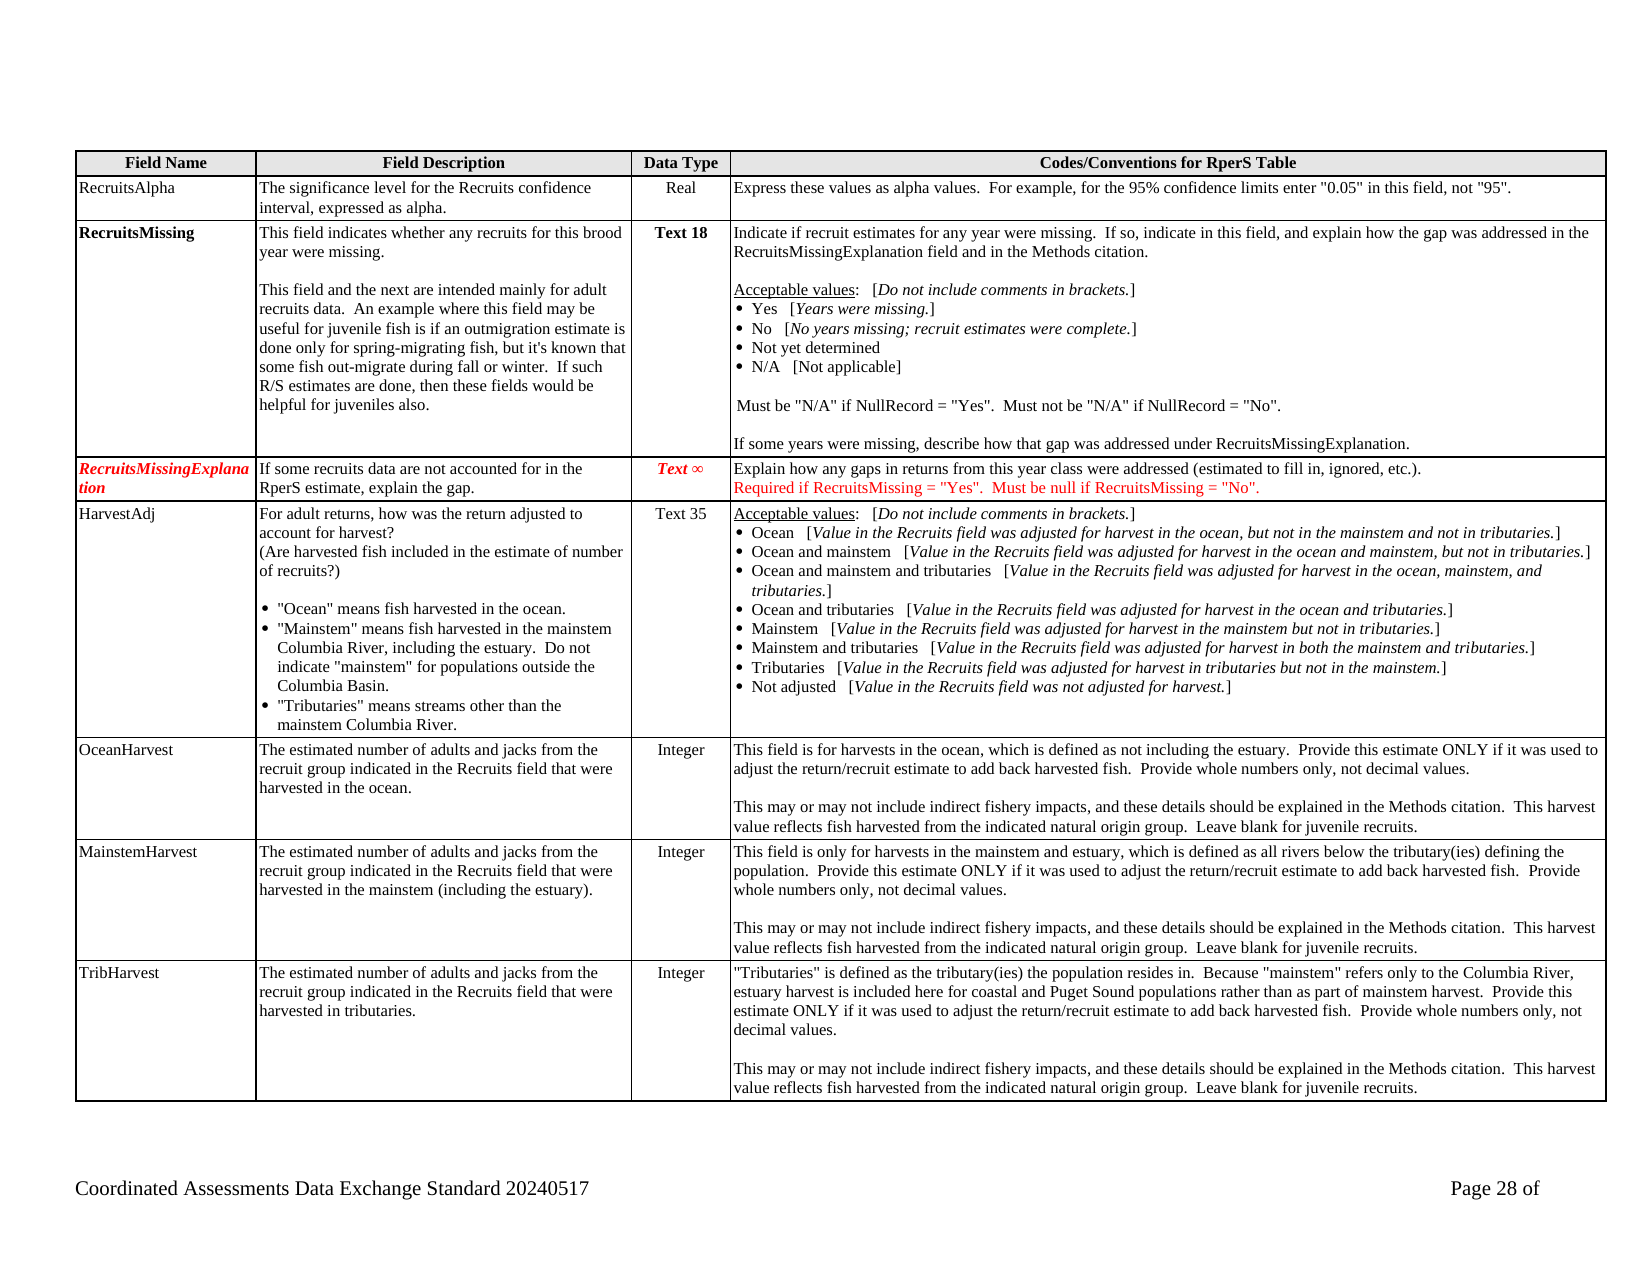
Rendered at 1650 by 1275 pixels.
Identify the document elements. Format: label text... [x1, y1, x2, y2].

table_cell For adult returns, how was the return adjusted to account for harvest? (Are harvested fish included in the estimate of number of recruits?) "Ocean" means fish harvested in the ocean. "Mainstem" means fish harvested in the mainstem Columbia River, including the estuary. Do not indicate "mainstem" for populations outside the Columbia Basin. "Tributaries" means streams other than the mainstem Columbia River. [257, 502, 631, 737]
table_cell Integer [632, 738, 730, 839]
table_cell Acceptable values: [Do not include comments in brackets.] Ocean [Value in the Recruits field was adjusted for harvest in the ocean, but not in the mainstem and not in tributaries.] Ocean and mainstem [Value in the Recruits field was adjusted for harvest in the ocean and mainstem, but not in tributaries.] Ocean and mainstem and tributaries [Value in the Recruits field was adjusted for harvest in the ocean, mainstem, and tributaries.] Ocean and tributaries [Value in the Recruits field was adjusted for harvest in the ocean and tributaries.] Mainstem [Value in the Recruits field was adjusted for harvest in the mainstem but not in tributaries.] Mainstem and tributaries [Value in the Recruits field was adjusted for harvest in both the mainstem and tributaries.] Tributaries [Value in the Recruits field was adjusted for harvest in tributaries but not in the mainstem.] Not adjusted [Value in the Recruits field was not adjusted for harvest.] [731, 502, 1605, 737]
table_cell RecruitsMissingExplanation [77, 458, 255, 500]
table_cell Integer [632, 961, 730, 1100]
table_cell OceanHarvest [77, 738, 255, 839]
table_header Field Description [257, 152, 631, 175]
table_header Codes/Conventions for RperS Table [731, 152, 1605, 175]
table_cell The estimated number of adults and jacks from the recruit group indicated in the Recruits field that were harvested in the ocean. [257, 738, 631, 839]
table_cell Express these values as alpha values. For example, for the 95% confidence limits enter "0.05" in this field, not "95". [731, 177, 1605, 219]
table_cell Integer [632, 840, 730, 960]
table_header Field Name [77, 152, 255, 175]
table_cell The estimated number of adults and jacks from the recruit group indicated in the Recruits field that were harvested in the mainstem (including the estuary). [257, 840, 631, 960]
table_cell Real [632, 177, 730, 219]
table_cell HarvestAdj [77, 502, 255, 737]
table_cell If some recruits data are not accounted for in the RperS estimate, explain the gap. [257, 458, 631, 500]
table_cell This field is for harvests in the ocean, which is defined as not including the estuary. Provide this estimate ONLY if it was used to adjust the return/recruit estimate to add back harvested fish. Provide whole numbers only, not decimal values. This may or may not include indirect fishery impacts, and these details should be explained in the Methods citation. This harvest value reflects fish harvested from the indicated natural origin group. Leave blank for juvenile recruits. [731, 738, 1605, 839]
table_cell Text 18 [632, 221, 730, 456]
table_cell The significance level for the Recruits confidence interval, expressed as alpha. [257, 177, 631, 219]
table_header Data Type [632, 152, 730, 175]
table_cell Text ∞ [632, 458, 730, 500]
table_cell Indicate if recruit estimates for any year were missing. If so, indicate in this field, and explain how the gap was addressed in the RecruitsMissingExplanation field and in the Methods citation. Acceptable values: [Do not include comments in brackets.] Yes [Years were missing.] No [No years missing; recruit estimates were complete.] Not yet determined N/A [Not applicable] Must be "N/A" if NullRecord = "Yes". Must not be "N/A" if NullRecord = "No". If some years were missing, describe how that gap was addressed under RecruitsMissingExplanation. [731, 221, 1605, 456]
table_cell The estimated number of adults and jacks from the recruit group indicated in the Recruits field that were harvested in tributaries. [257, 961, 631, 1100]
table_cell TribHarvest [77, 961, 255, 1100]
table_cell This field indicates whether any recruits for this brood year were missing. This field and the next are intended mainly for adult recruits data. An example where this field may be useful for juvenile fish is if an outmigration estimate is done only for spring-migrating fish, but it's known that some fish out-migrate during fall or winter. If such R/S estimates are done, then these fields would be helpful for juveniles also. [257, 221, 631, 456]
table_cell MainstemHarvest [77, 840, 255, 960]
table_cell RecruitsAlpha [77, 177, 255, 219]
table_cell This field is only for harvests in the mainstem and estuary, which is defined as all rivers below the tributary(ies) defining the population. Provide this estimate ONLY if it was used to adjust the return/recruit estimate to add back harvested fish. Provide whole numbers only, not decimal values. This may or may not include indirect fishery impacts, and these details should be explained in the Methods citation. This harvest value reflects fish harvested from the indicated natural origin group. Leave blank for juvenile recruits. [731, 840, 1605, 960]
table_cell "Tributaries" is defined as the tributary(ies) the population resides in. Because "mainstem" refers only to the Columbia River, estuary harvest is included here for coastal and Puget Sound populations rather than as part of mainstem harvest. Provide this estimate ONLY if it was used to adjust the return/recruit estimate to add back harvested fish. Provide whole numbers only, not decimal values. This may or may not include indirect fishery impacts, and these details should be explained in the Methods citation. This harvest value reflects fish harvested from the indicated natural origin group. Leave blank for juvenile recruits. [731, 961, 1605, 1100]
table_cell Explain how any gaps in returns from this year class were addressed (estimated to fill in, ignored, etc.). Required if RecruitsMissing = "Yes". Must be null if RecruitsMissing = "No". [731, 458, 1605, 500]
table_cell RecruitsMissing [77, 221, 255, 456]
table_cell Text 35 [632, 502, 730, 737]
